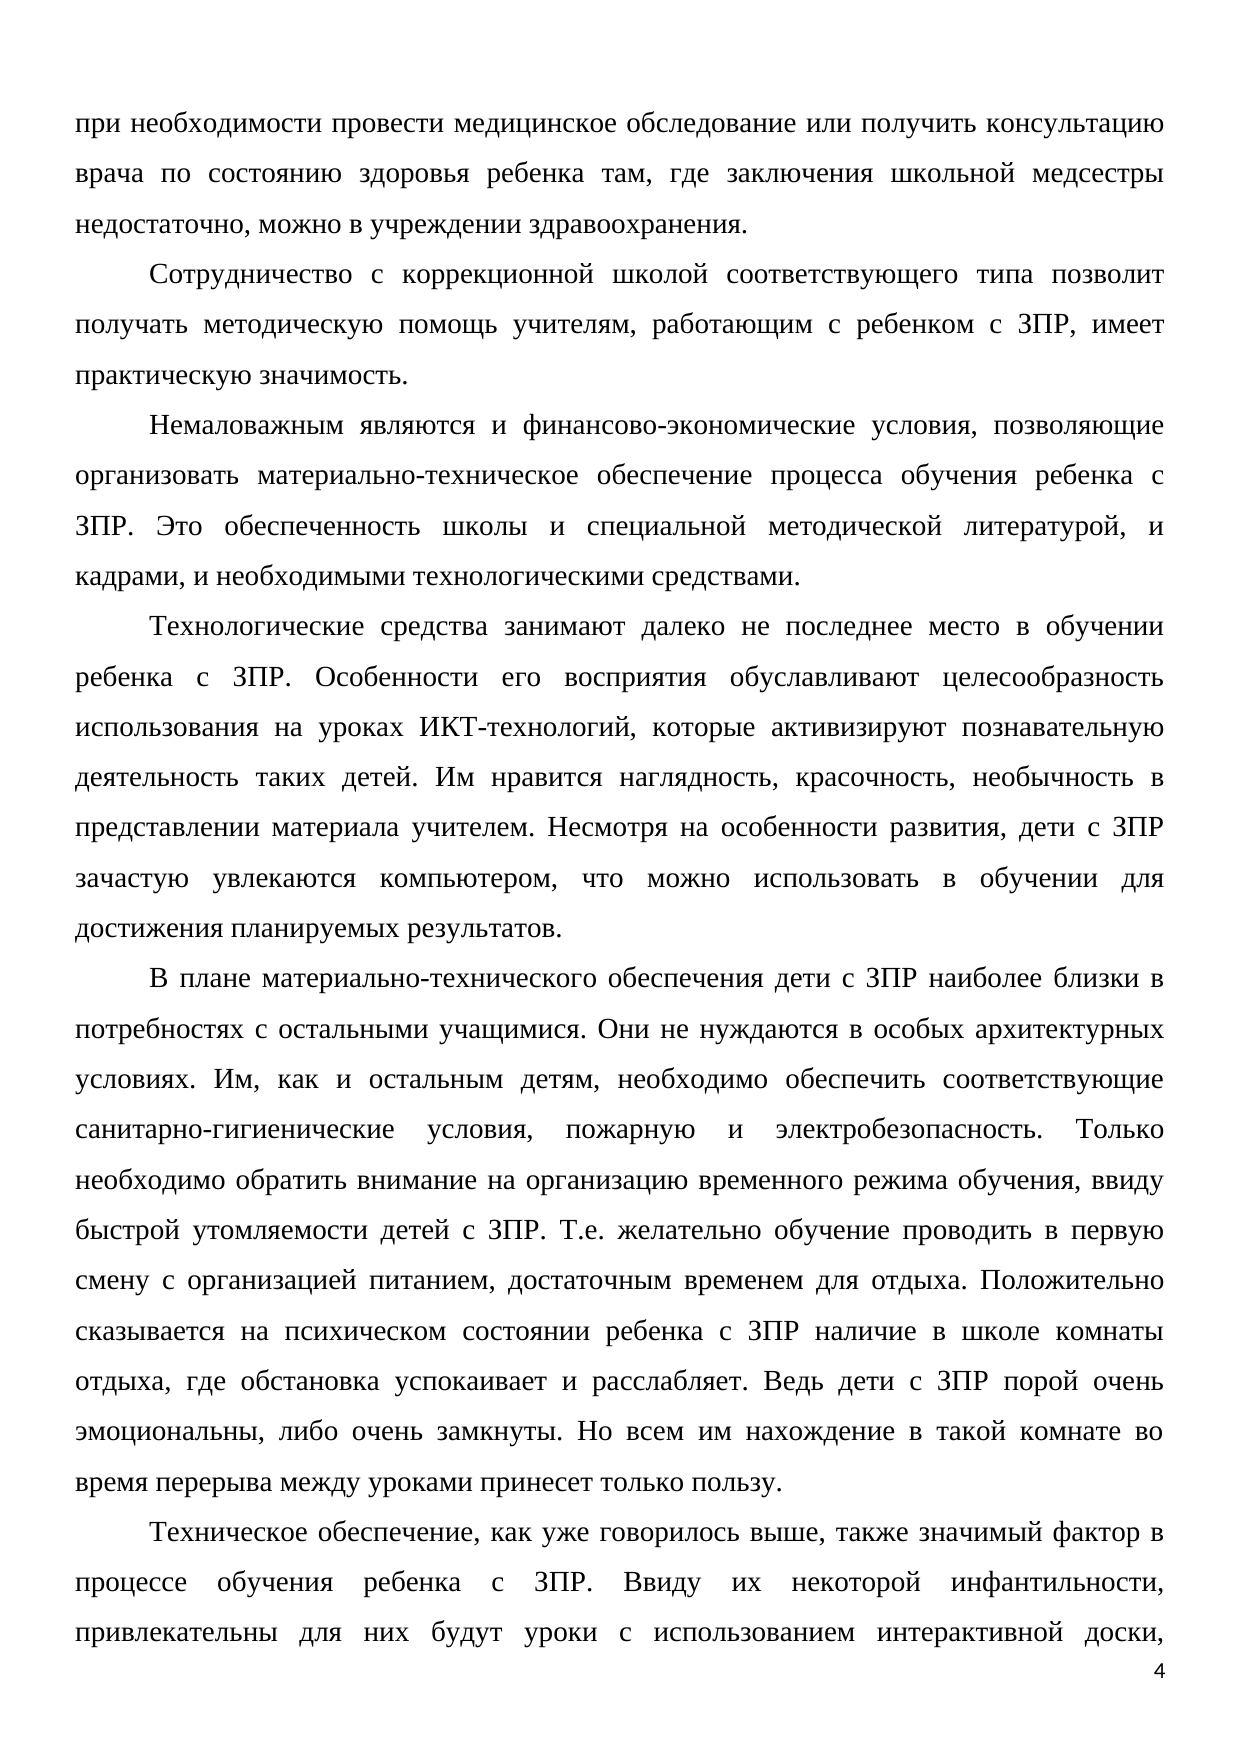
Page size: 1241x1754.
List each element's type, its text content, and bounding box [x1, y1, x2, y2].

text Технологические средства занимают далеко не последнее место в обучении ребенка с ЗПР. Особенности его восприятия обуславливают целесообразность использования на уроках ИКТ-технологий, которые активизируют познавательную деятельность таких детей. Им нравится наглядность, красочность, необычность в представлении материала учителем. Несмотря на особенности развития, дети с ЗПР зачастую увлекаются компьютером, что можно использовать в обучении для достижения планируемых результатов. [75, 608, 1165, 944]
text В плане материально-технического обеспечения дети с ЗПР наиболее близки в потребностях с остальными учащимися. Они не нуждаются в особых архитектурных условиях. Им, как и остальным детям, необходимо обеспечить соответствующие санитарно-гигиенические условия, пожарную и электробезопасность. Только необходимо обратить внимание на организацию временного режима обучения, ввиду быстрой утомляемости детей с ЗПР. Т.е. желательно обучение проводить в первую смену с организацией питанием, достаточным временем для отдыха. Положительно сказывается на психическом состоянии ребенка с ЗПР наличие в школе комнаты отдыха, где обстановка успокаивает и расслабляет. Ведь дети с ЗПР порой очень эмоциональны, либо очень замкнуты. Но всем им нахождение в такой комнате во время перерыва между уроками принесет только пользу. [75, 961, 1165, 1497]
text Немаловажным являются и финансово-экономические условия, позволяющие организовать материально-техническое обеспечение процесса обучения ребенка с ЗПР. Это обеспеченность школы и специальной методической литературой, и кадрами, и необходимыми технологическими средствами. [75, 407, 1165, 592]
text Сотрудничество с коррекционной школой соответствующего типа позволит получать методическую помощь учителям, работающим с ребенком с ЗПР, имеет практическую значимость. [75, 256, 1165, 390]
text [75, 1514, 1165, 1648]
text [75, 105, 1165, 239]
